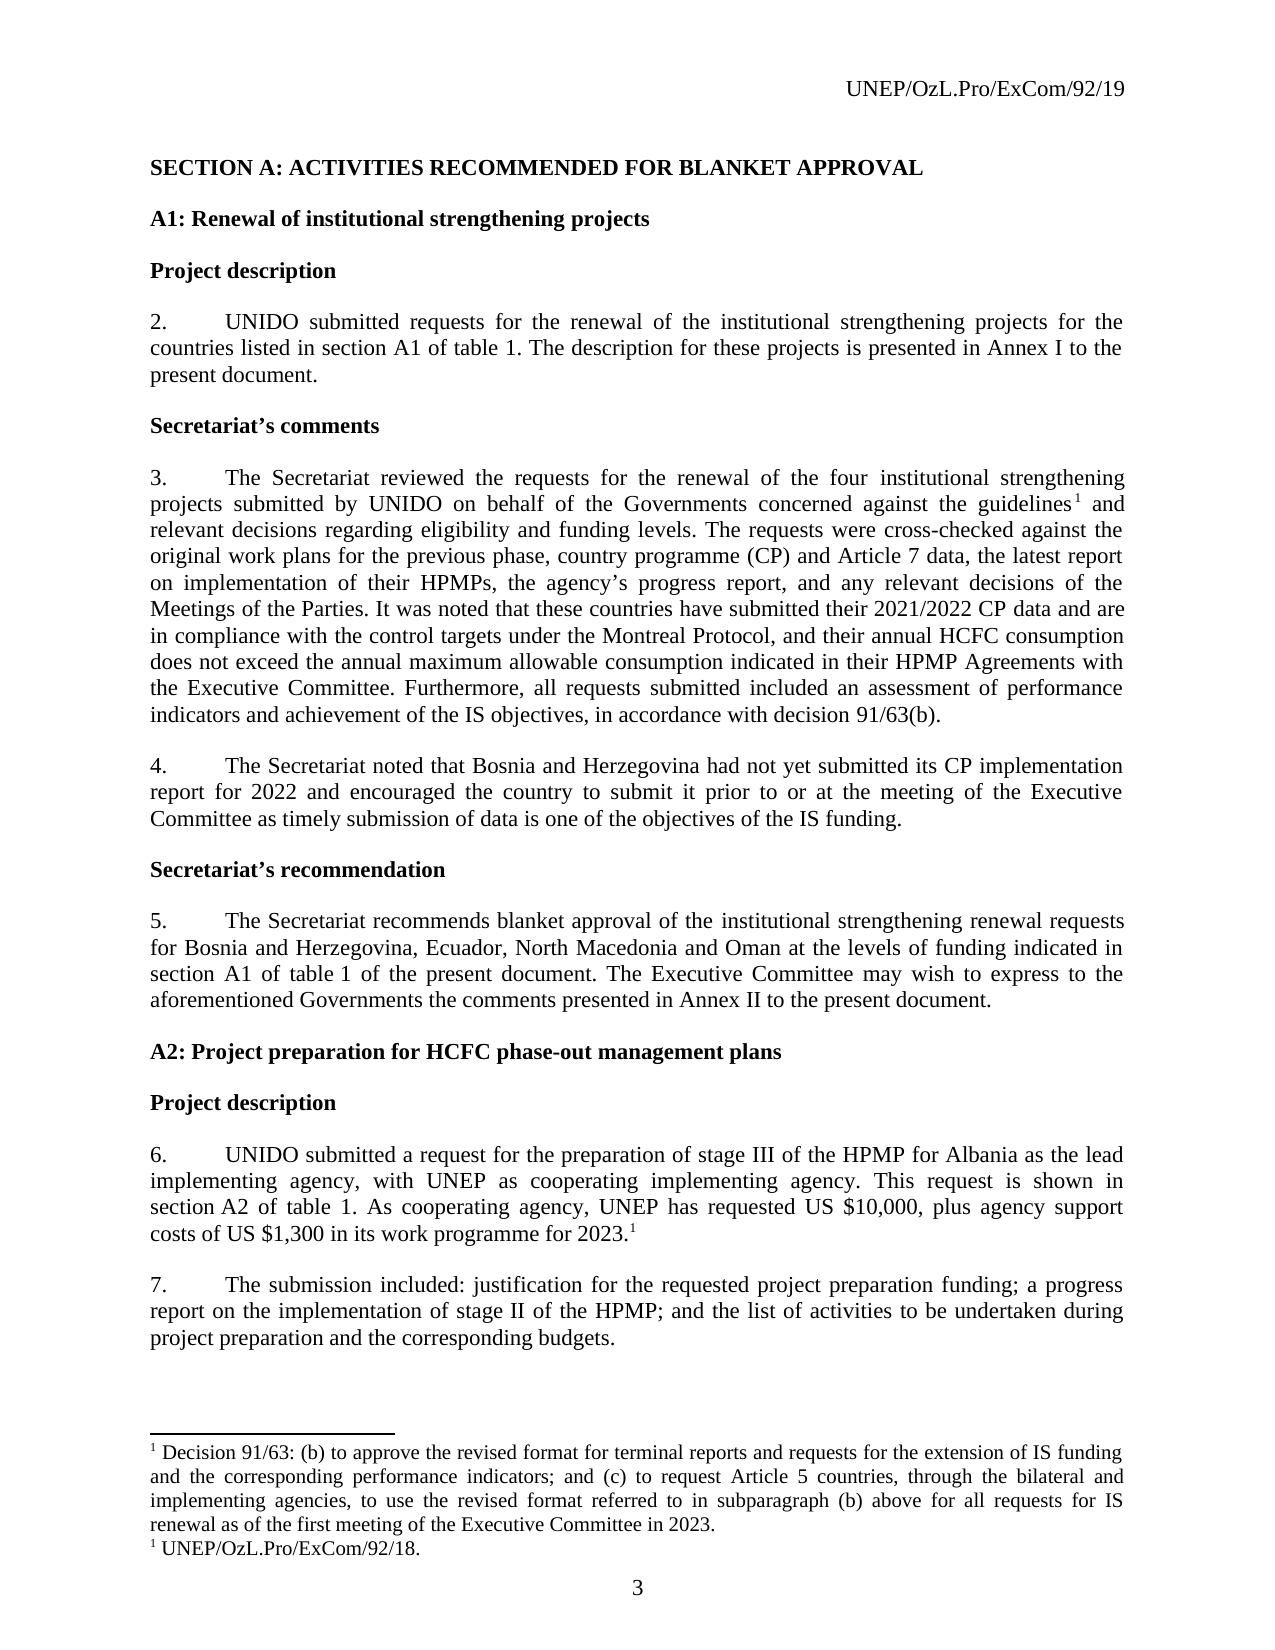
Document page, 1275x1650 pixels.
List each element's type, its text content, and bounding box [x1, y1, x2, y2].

subtitle The submission included: justification for the requested project preparation funding; a progress report on the implementation of stage II of the HPMP; and the list of activities to be undertaken during project preparation and the corresponding budgets. [150, 1271, 1125, 1350]
subtitle The Secretariat noted that Bosnia and Herzegovina had not yet submitted its CP implementation report for 2022 and encouraged the country to submit it prior to or at the meeting of the Executive Committee as timely submission of data is one of the objectives of the IS funding. [150, 752, 1125, 831]
text SECTION A: ACTIVITIES RECOMMENDED FOR BLANKET APPROVAL [150, 154, 1125, 180]
subtitle UNIDO submitted requests for the renewal of the institutional strengthening projects for the countries listed in section A1 of table 1. The description for these projects is presented in Annex I to the present document. [150, 308, 1125, 387]
text Project description [150, 1089, 1125, 1116]
text Secretariat’s comments [150, 412, 1125, 438]
subtitle The Secretariat recommends blanket approval of the institutional strengthening renewal requests for Bosnia and Herzegovina, Ecuador, North Macedonia and Oman at the levels of funding indicated in section A1 of table 1 of the present document. The Executive Committee may wish to express to the aforementioned Governments the comments presented in Annex II to the present document. [150, 907, 1125, 1013]
text Secretariat’s recommendation [150, 856, 1125, 882]
text Project description [150, 257, 1125, 283]
subtitle UNIDO submitted a request for the preparation of stage III of the HPMP for Albania as the lead implementing agency, with UNEP as cooperating implementing agency. This request is shown in section A2 of table 1. As cooperating agency, UNEP has requested US $10,000, plus agency support costs of US $1,300 in its work programme for 2023. [150, 1141, 1125, 1246]
subtitle The Secretariat reviewed the requests for the renewal of the four institutional strengthening projects submitted by UNIDO on behalf of the Governments concerned against the guidelines and relevant decisions regarding eligibility and funding levels. The requests were cross-checked against the original work plans for the previous phase, country programme (CP) and Article 7 data, the latest report on implementation of their HPMPs, the agency’s progress report, and any relevant decisions of the Meetings of the Parties. It was noted that these countries have submitted their 2021/2022 CP data and are in compliance with the control targets under the Montreal Protocol, and their annual HCFC consumption does not exceed the annual maximum allowable consumption indicated in their HPMP Agreements with the Executive Committee. Furthermore, all requests submitted included an assessment of performance indicators and achievement of the IS objectives, in accordance with decision 91/63(b). [150, 463, 1125, 727]
text A1: Renewal of institutional strengthening projects [150, 205, 1125, 232]
text A2: Project preparation for HCFC phase-out management plans [150, 1038, 1125, 1064]
